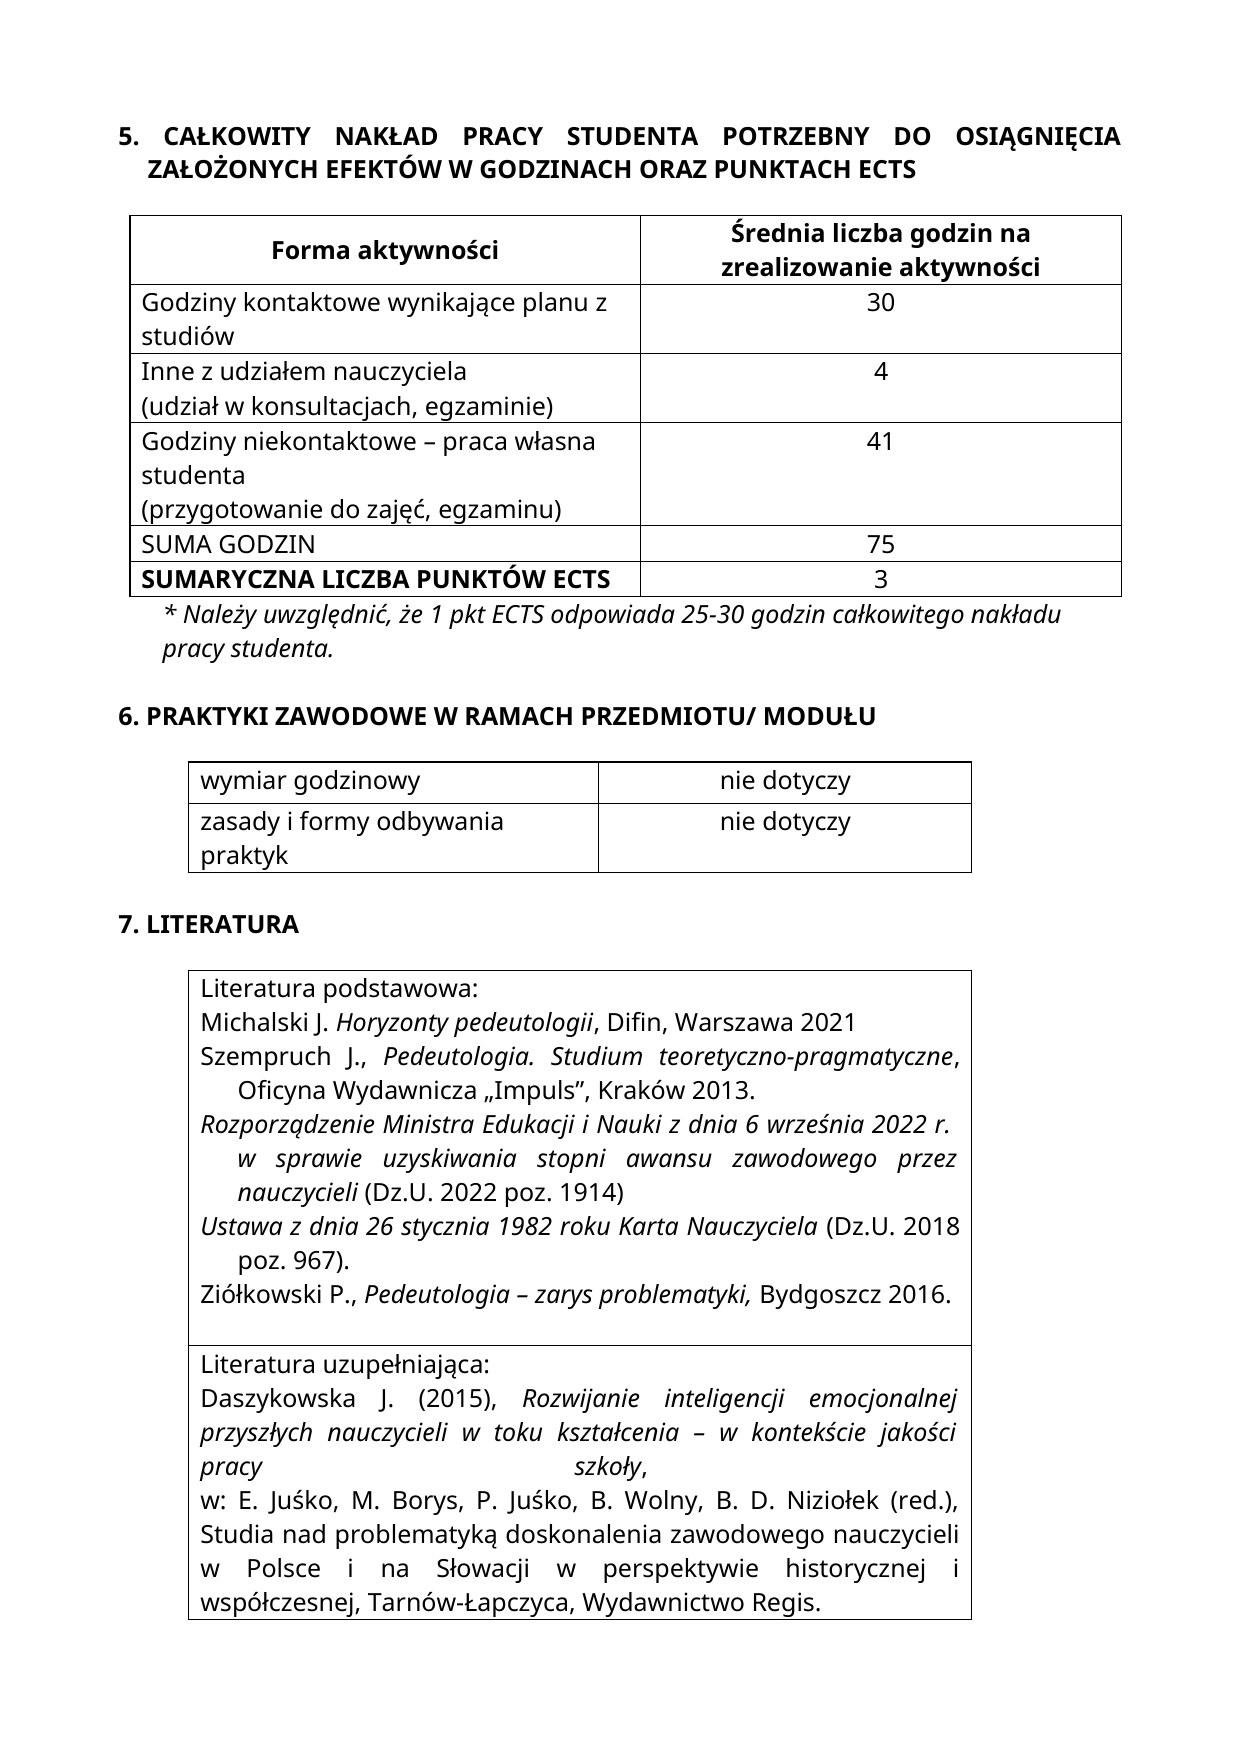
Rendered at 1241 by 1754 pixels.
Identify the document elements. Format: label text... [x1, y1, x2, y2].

text 7. LITERATURA [118, 907, 1122, 941]
text 5. CAŁKOWITY NAKŁAD PRACY STUDENTA POTRZEBNY DO OSIĄGNIĘCIA ZAŁOŻONYCH EFEKTÓW W GODZINACH ORAZ PUNKTACH ECTS [118, 118, 1122, 186]
table_cell nie dotyczy [599, 804, 971, 872]
table_cell 4 [641, 354, 1121, 422]
table_cell 30 [641, 285, 1121, 353]
table_header Forma aktywności [131, 216, 640, 284]
table_cell Inne z udziałem nauczyciela (udział w konsultacjach, egzaminie) [131, 354, 640, 422]
text 6. PRAKTYKI ZAWODOWE W RAMACH PRZEDMIOTU/ MODUŁU [118, 699, 1122, 733]
table_header nie dotyczy [599, 763, 971, 803]
table_cell Godziny niekontaktowe – praca własna studenta (przygotowanie do zajęć, egzaminu) [131, 423, 640, 525]
table_cell 3 [641, 562, 1121, 596]
table_header Literatura podstawowa: Michalski J. Horyzonty pedeutologii, Difin, Warszawa 2021 Szempruch J., Pedeutologia. Studium teoretyczno-pragmatyczne, Oficyna Wydawnicza „Impuls”, Kraków 2013. Rozporządzenie Ministra Edukacji i Nauki z dnia 6 września 2022 r. w sprawie uzyskiwania stopni awansu zawodowego przez nauczycieli (Dz.U. 2022 poz. 1914) Ustawa z dnia 26 stycznia 1982 roku Karta Nauczyciela (Dz.U. 2018 poz. 967). Ziółkowski P., Pedeutologia – zarys problematyki, Bydgoszcz 2016. [189, 971, 971, 1345]
table_cell Godziny kontaktowe wynikające planu z studiów [131, 285, 640, 353]
table_header wymiar godzinowy [189, 763, 598, 803]
table_cell zasady i formy odbywania praktyk [189, 804, 598, 872]
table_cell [189, 1346, 971, 1619]
table_cell SUMARYCZNA LICZBA PUNKTÓW ECTS [131, 562, 640, 596]
table_cell 41 [641, 423, 1121, 525]
text * Należy uwzględnić, że 1 pkt ECTS odpowiada 25-30 godzin całkowitego nakładu pracy studenta. [162, 597, 1122, 665]
table_cell SUMA GODZIN [131, 526, 640, 561]
table_cell 75 [641, 526, 1121, 561]
table_header Średnia liczba godzin na zrealizowanie aktywności [641, 216, 1121, 284]
